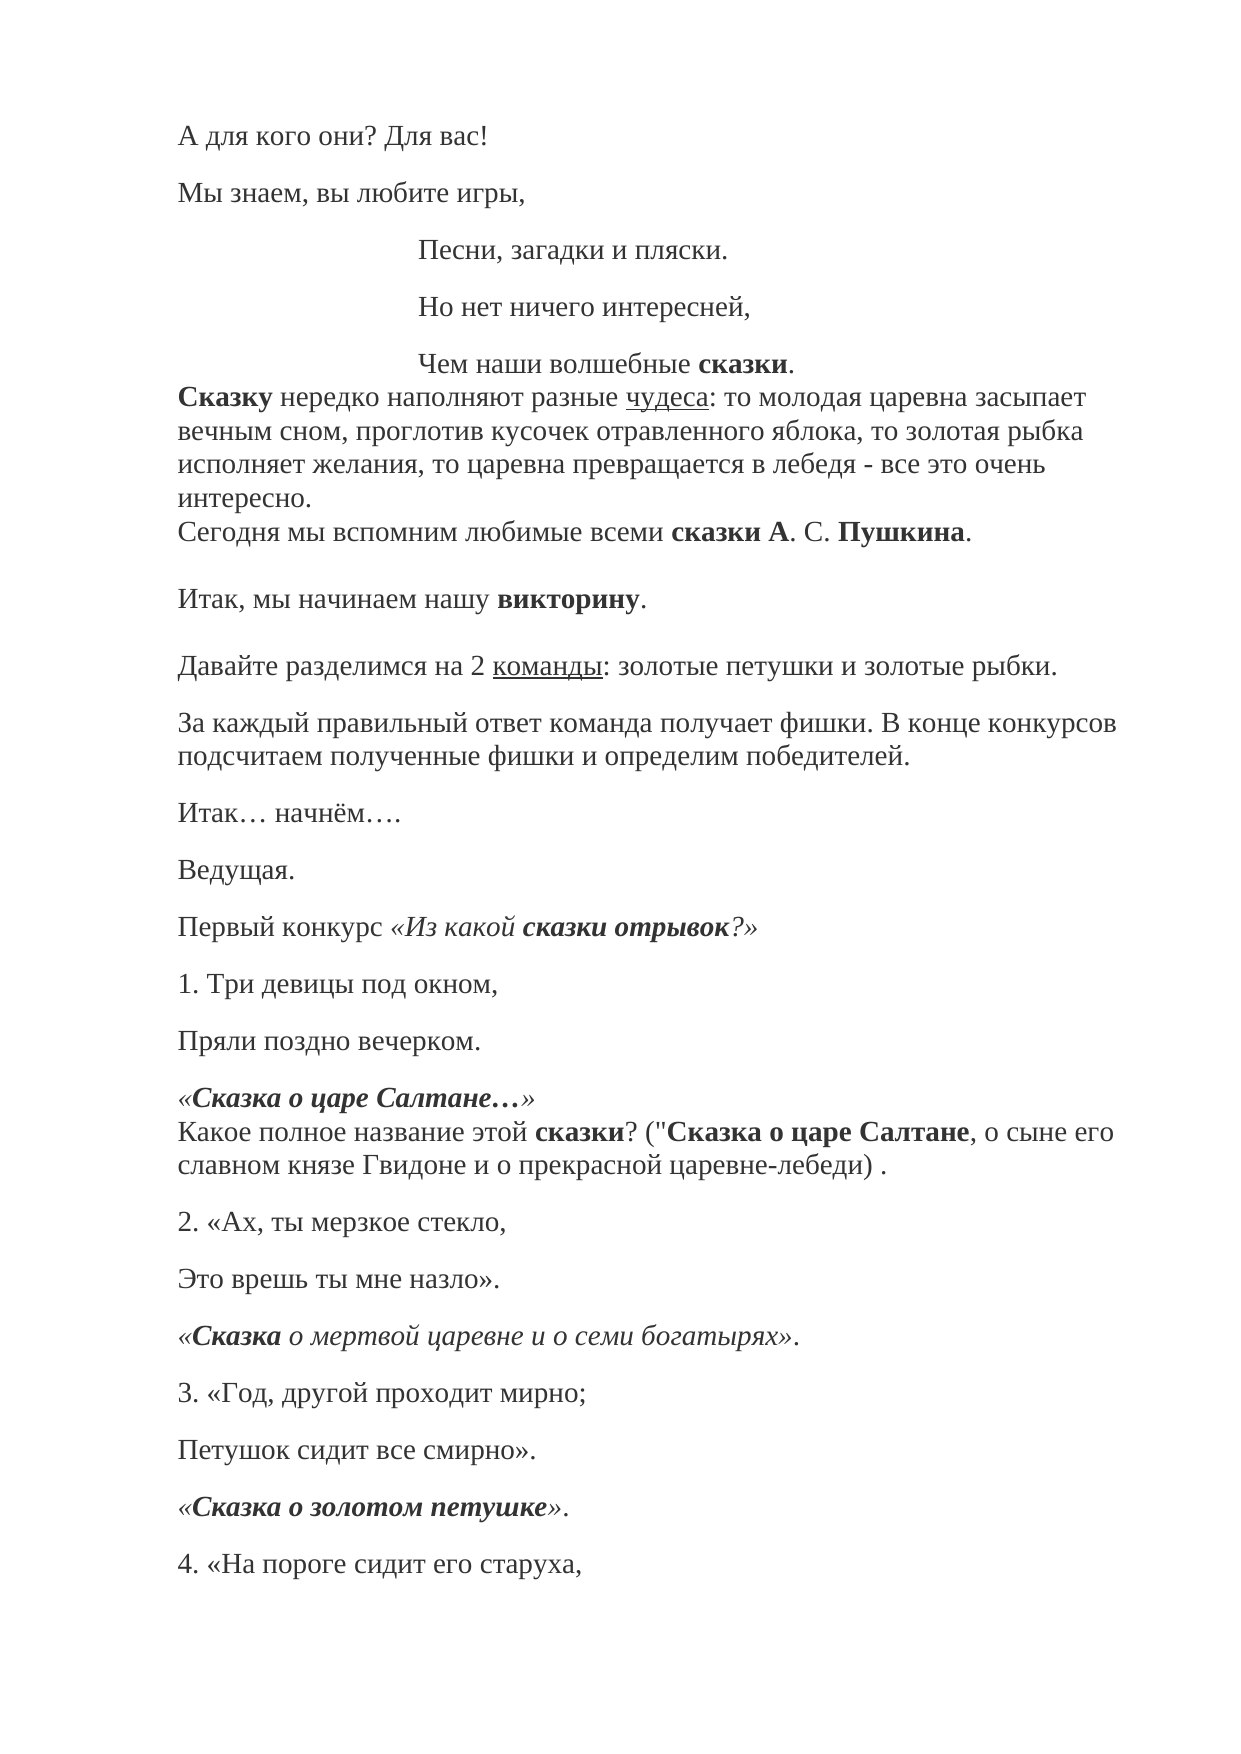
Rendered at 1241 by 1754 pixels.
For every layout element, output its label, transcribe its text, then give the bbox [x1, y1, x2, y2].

text 1. Три девицы под окном, [177, 966, 1152, 1000]
text Но нет ничего интересней, [177, 289, 1152, 323]
text Какое полное название этой сказки? ("Сказка о царе Салтане, о сыне его славном князе Гвидоне и о прекрасной царевне-лебеди) . [177, 1114, 1152, 1181]
text Первый конкурс «Из какой сказки отрывок?» [177, 909, 1152, 943]
text Ведущая. [177, 852, 1152, 886]
text Итак… начнём…. [177, 795, 1152, 829]
text 3. «Год, другой проходит мирно; [177, 1375, 1152, 1409]
text Петушок сидит все смирно». [177, 1432, 1152, 1466]
text «Сказка о мертвой царевне и о семи богатырях». [177, 1318, 1152, 1352]
text Чем наши волшебные сказки. [177, 346, 1152, 379]
text «Сказка о золотом петушке». [177, 1489, 1152, 1523]
text Песни, загадки и пляски. [177, 232, 1152, 266]
text Это врешь ты мне назло». [177, 1261, 1152, 1295]
text Давайте разделимся на 2 команды: золотые петушки и золотые рыбки. [177, 648, 1152, 681]
text «Сказка о царе Салтане…» [177, 1080, 1152, 1114]
text А для кого они? Для вас! [177, 118, 1152, 152]
text 4. «На пороге сидит его старуха, [177, 1546, 1152, 1580]
text Пряли поздно вечерком. [177, 1023, 1152, 1057]
text Сегодня мы вспомним любимые всеми сказки А. С. Пушкина. [177, 514, 1152, 547]
text 2. «Ах, ты мерзкое стекло, [177, 1204, 1152, 1238]
text Мы знаем, вы любите игры, [177, 175, 1152, 209]
text Сказку нередко наполняют разные чудеса: то молодая царевна засыпает вечным сном, проглотив кусочек отравленного яблока, то золотая рыбка исполняет желания, то царевна превращается в лебедя - все это очень интересно. [177, 379, 1152, 514]
text Итак, мы начинаем нашу викторину. [177, 581, 1152, 614]
text За каждый правильный ответ команда получает фишки. В конце конкурсов подсчитаем полученные фишки и определим победителей. [177, 705, 1152, 772]
